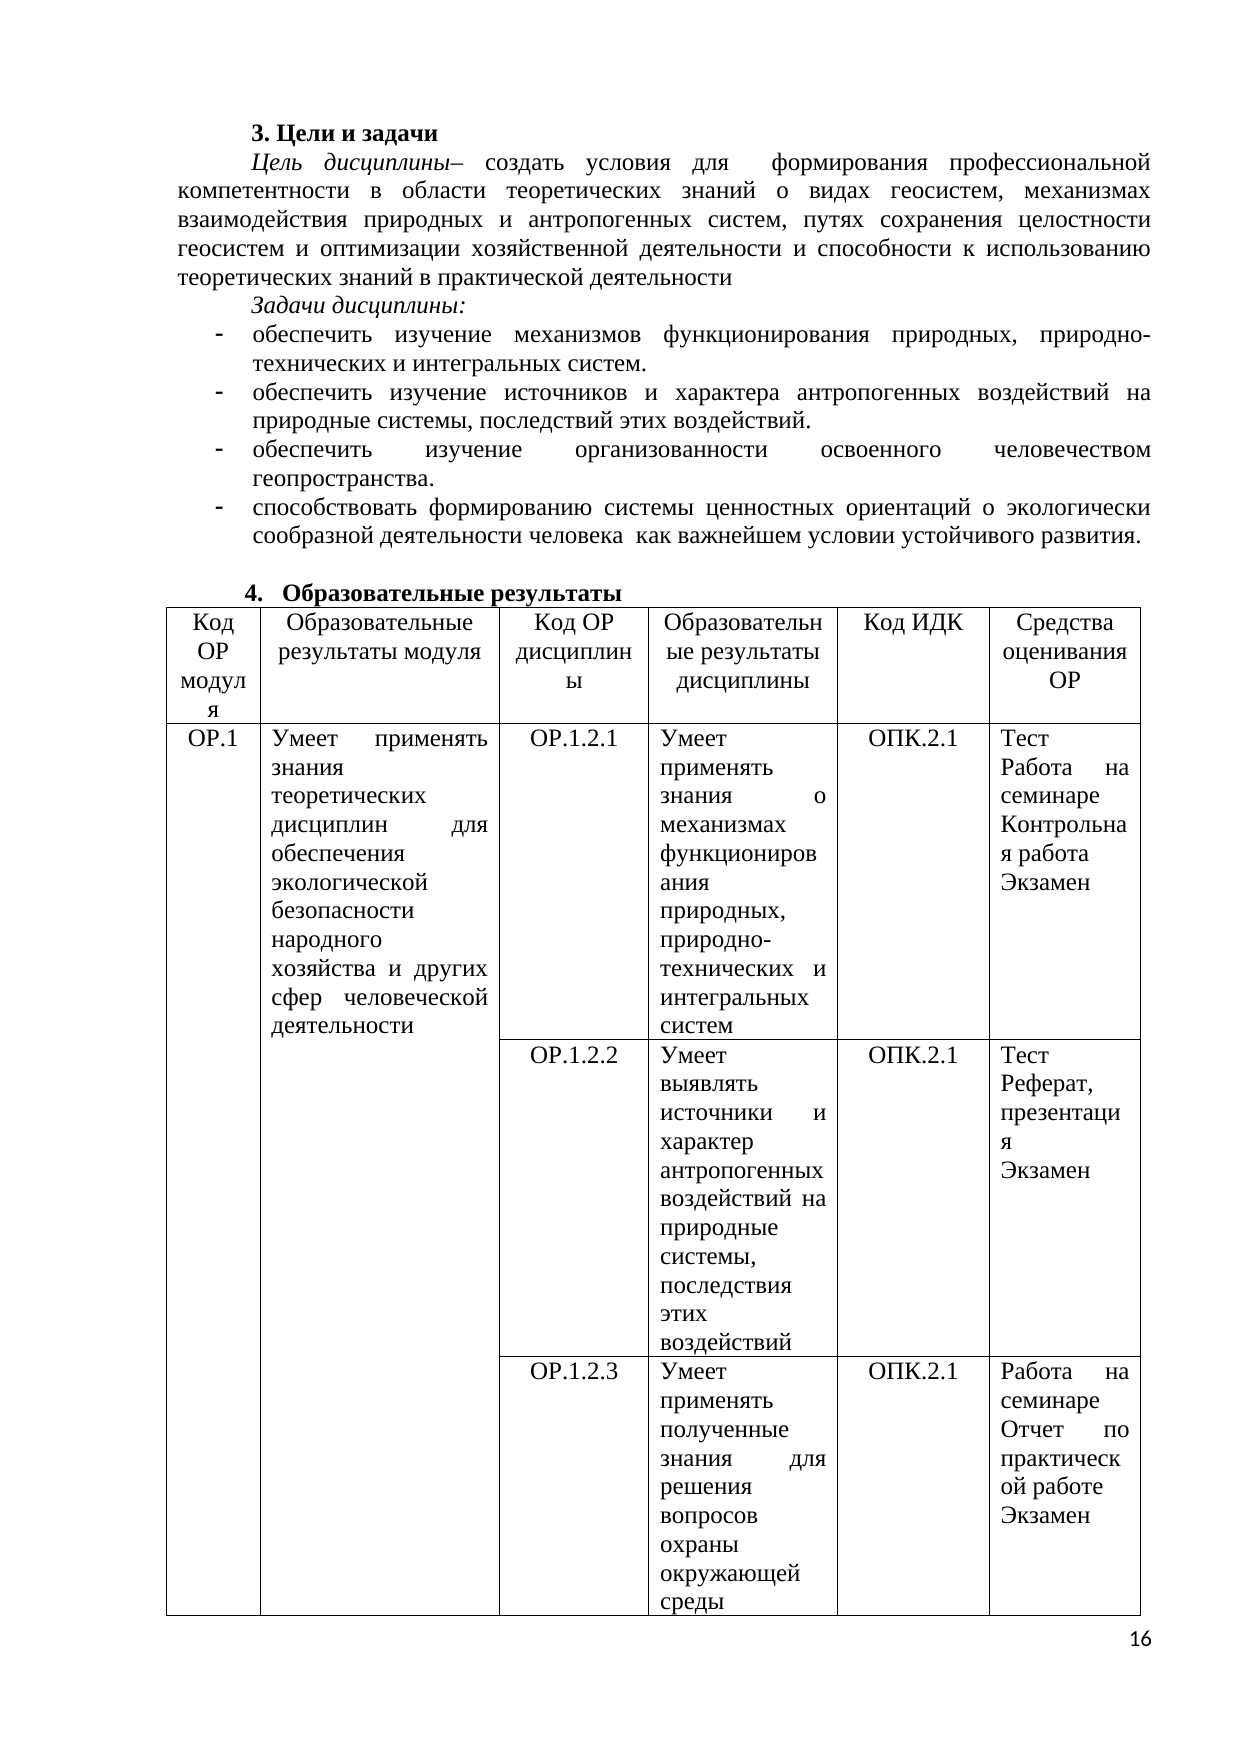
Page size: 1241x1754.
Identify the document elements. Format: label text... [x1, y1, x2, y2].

table_cell ОР.1.2.1 [500, 724, 648, 1039]
list Образовательные результаты [244, 578, 1152, 607]
table_cell Умеет выявлять источники и характер антропогенных воздействий на природные системы, последствия этих воздействий [649, 1040, 837, 1356]
table_header Средства оценивания ОР [990, 608, 1140, 722]
table_cell ОПК.2.1 [838, 724, 989, 1039]
text Задачи дисциплины: [177, 291, 1152, 319]
text Цель дисциплины– создать условия для формирования профессиональной компетентности в области теоретических знаний о видах геосистем, механизмах взаимодействия природных и антропогенных систем, путях сохранения целостности геосистем и оптимизации хозяйственной деятельности и способности к использованию теоретических знаний в практической деятельности [177, 147, 1152, 291]
table_cell Тест Реферат, презентация Экзамен [990, 1040, 1140, 1356]
table_cell ОР.1 [167, 724, 260, 1615]
table_cell ОР.1.2.3 [500, 1357, 648, 1615]
table_cell Умеет применять знания теоретических дисциплин для обеспечения экологической безопасности народного хозяйства и других сфер человеческой деятельности [261, 724, 499, 1615]
text 3. Цели и задачи [177, 118, 1152, 147]
table_header Код ИДК [838, 608, 989, 722]
table_cell Умеет применять знания о механизмах функционирования природных, природно-технических и интегральных систем [649, 724, 837, 1039]
list обеспечить изучение механизмов функционирования природных, природно-технических и интегральных систем. [215, 319, 1152, 377]
list способствовать формированию системы ценностных ориентаций о экологически сообразной деятельности человека как важнейшем условии устойчивого развития. [215, 492, 1152, 549]
table_cell Умеет применять полученные знания для решения вопросов охраны окружающей среды [649, 1357, 837, 1615]
table_header Образовательные результаты модуля [261, 608, 499, 722]
table_header Код ОР модуля [167, 608, 260, 722]
table_header Образовательные результаты дисциплины [649, 608, 837, 722]
table_cell ОР.1.2.2 [500, 1040, 648, 1356]
list обеспечить изучение источников и характера антропогенных воздействий на природные системы, последствий этих воздействий. [215, 377, 1152, 434]
table_cell Работа на семинаре Отчет по практической работе Экзамен [990, 1357, 1140, 1615]
table_cell ОПК.2.1 [838, 1040, 989, 1356]
table_header Код ОР дисциплины [500, 608, 648, 722]
table_cell ОПК.2.1 [838, 1357, 989, 1615]
list обеспечить изучение организованности освоенного человечеством геопространства. [215, 434, 1152, 492]
table_cell Тест Работа на семинаре Контрольная работа Экзамен [990, 724, 1140, 1039]
